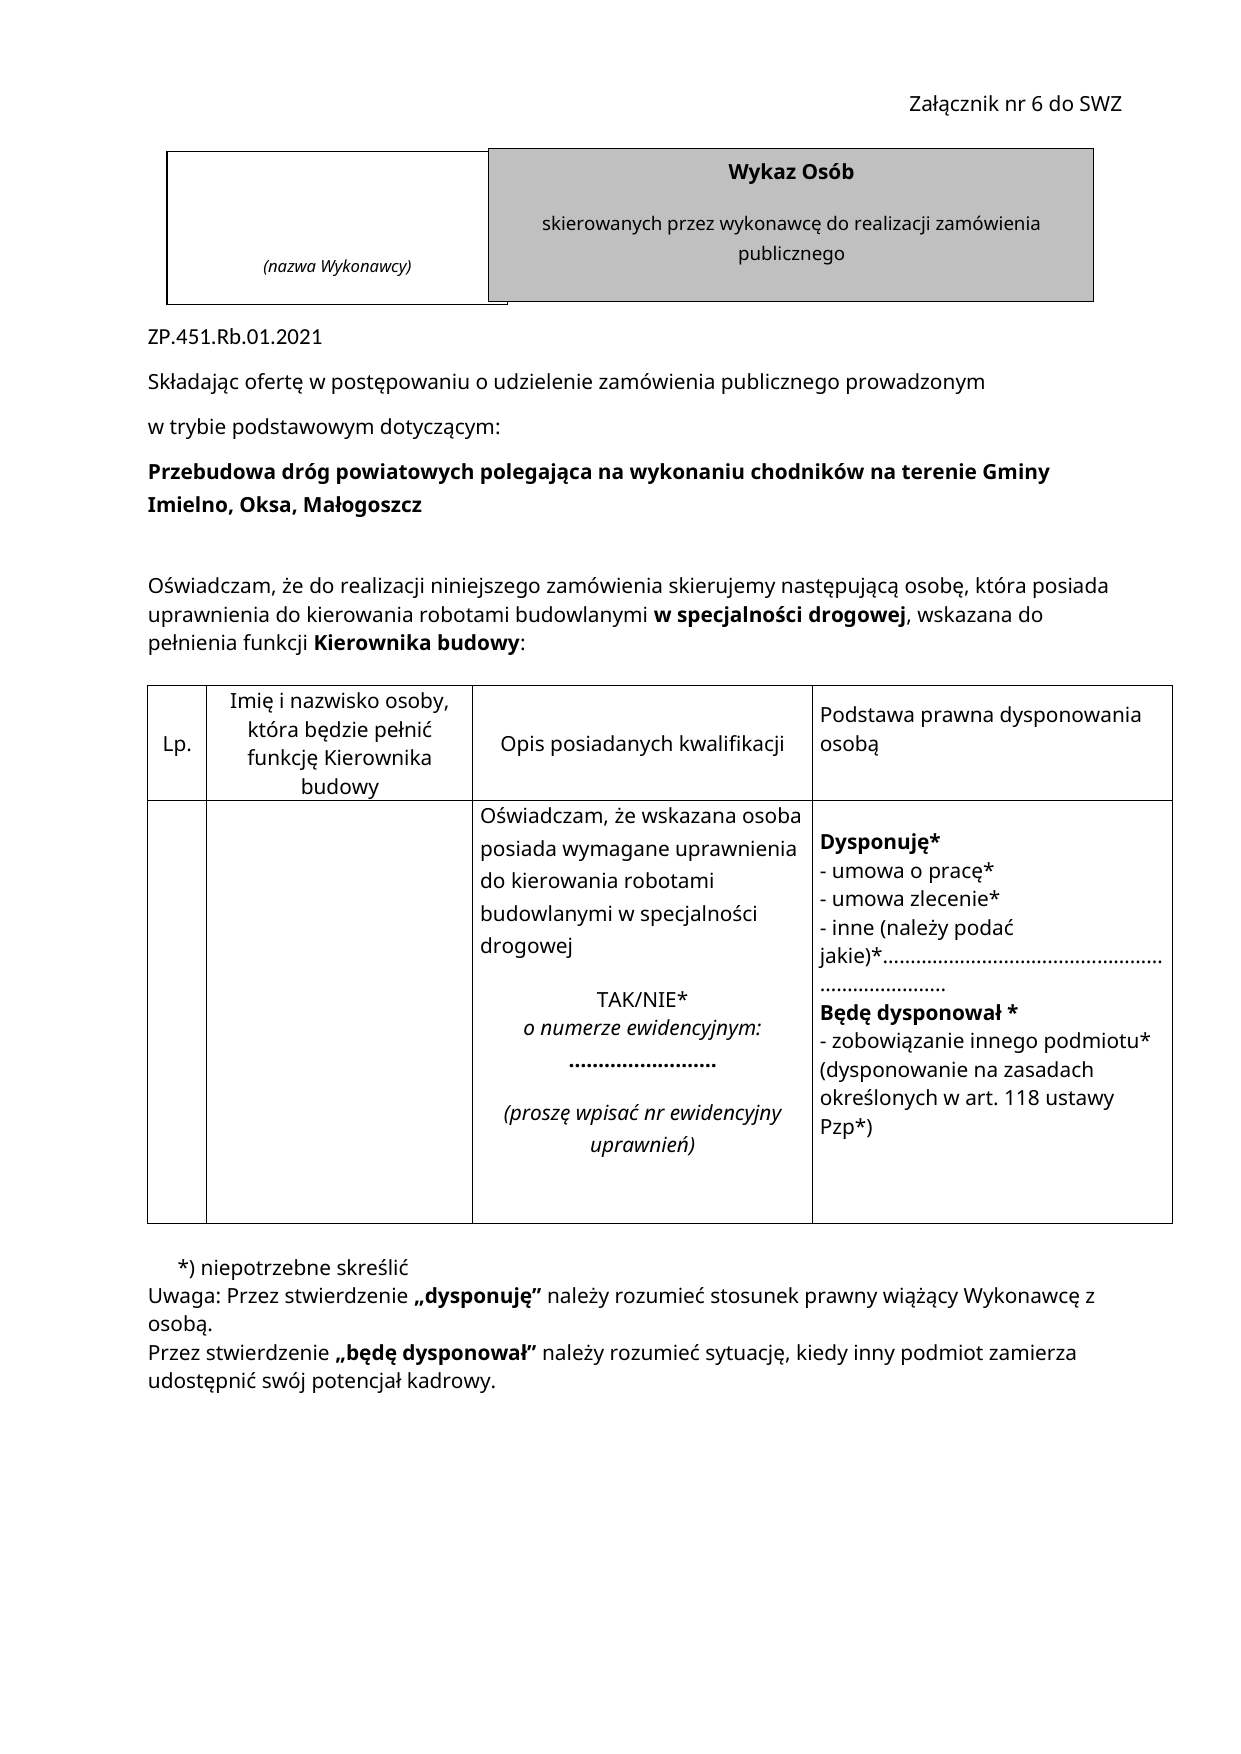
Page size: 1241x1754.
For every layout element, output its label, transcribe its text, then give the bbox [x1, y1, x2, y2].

text Przebudowa dróg powiatowych polegająca na wykonaniu chodników na terenie Gminy Imielno, Oksa, Małogoszcz [148, 457, 1122, 518]
table_cell Dysponuję* - umowa o pracę* - umowa zlecenie* - inne (należy podać jakie)*……………………………………………………………….. Będę dysponował * - zobowiązanie innego podmiotu* (dysponowanie na zasadach określonych w art. 118 ustawy Pzp*) [813, 801, 1172, 1223]
table_header Imię i nazwisko osoby, która będzie pełnić funkcję Kierownika budowy [207, 686, 472, 800]
text w trybie podstawowym dotyczącym: [148, 412, 1122, 441]
text Załącznik nr 6 do SWZ [148, 89, 1122, 117]
table_header Podstawa prawna dysponowania osobą [813, 686, 1172, 800]
text Przez stwierdzenie „będę dysponował” należy rozumieć sytuację, kiedy inny podmiot zamierza udostępnić swój potencjał kadrowy. [148, 1338, 1122, 1395]
table_header Opis posiadanych kwalifikacji [473, 686, 812, 800]
table_cell [207, 801, 472, 1223]
table_cell Oświadczam, że wskazana osoba posiada wymagane uprawnienia do kierowania robotami budowlanymi w specjalności drogowej TAK/NIE* o numerze ewidencyjnym: ……………………. (proszę wpisać nr ewidencyjny uprawnień) [473, 801, 812, 1223]
table_header Lp. [148, 686, 206, 800]
text Uwaga: Przez stwierdzenie „dysponuję” należy rozumieć stosunek prawny wiążący Wykonawcę z osobą. [148, 1281, 1122, 1338]
text ZP.451.Rb.01.2021 [148, 146, 1122, 350]
table_cell [148, 801, 206, 1223]
text *) niepotrzebne skreślić [177, 1253, 1122, 1281]
text Oświadczam, że do realizacji niniejszego zamówienia skierujemy następującą osobę, która posiada uprawnienia do kierowania robotami budowlanymi w specjalności drogowej, wskazana do pełnienia funkcji Kierownika budowy: [148, 572, 1122, 657]
text Składając ofertę w postępowaniu o udzielenie zamówienia publicznego prowadzonym [148, 367, 1122, 395]
